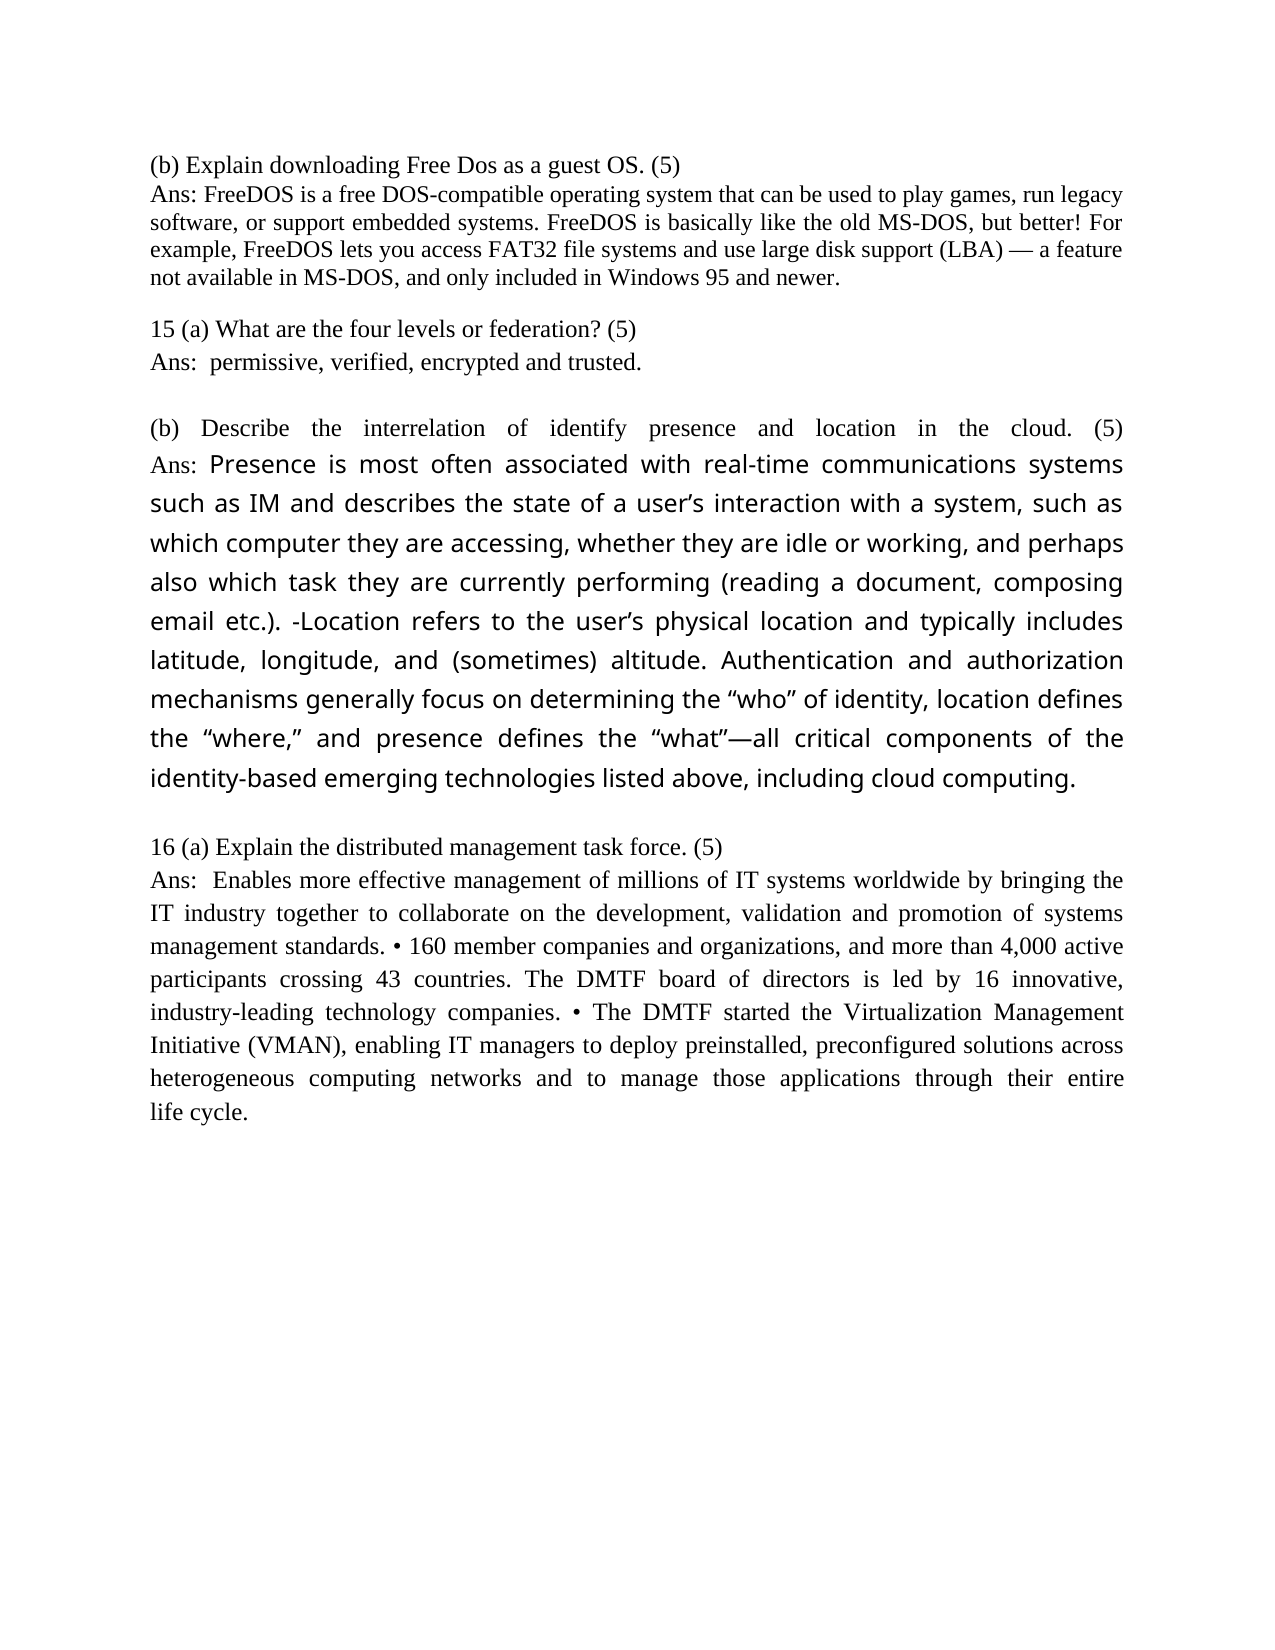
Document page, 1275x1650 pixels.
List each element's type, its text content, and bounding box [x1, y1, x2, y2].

text Ans: Enables more effective management of millions of IT systems worldwide by bringing the IT industry together to collaborate on the development, validation and promotion of systems management standards. • 160 member companies and organizations, and more than 4,000 active participants crossing 43 countries. The DMTF board of directors is led by 16 innovative, industry-leading technology companies. • The DMTF started the Virtualization Management Initiative (VMAN), enabling IT managers to deploy preinstalled, preconfigured solutions across heterogeneous computing networks and to manage those applications through their entire life cycle. [150, 865, 1125, 1125]
text (b) Describe the interrelation of identify presence and location in the cloud. (5) Ans: Presence is most often associated with real-time communications systems such as IM and describes the state of a user’s interaction with a system, such as which computer they are accessing, whether they are idle or working, and perhaps also which task they are currently performing (reading a document, composing email etc.). -Location refers to the user’s physical location and typically includes latitude, longitude, and (sometimes) altitude. Authentication and authorization mechanisms generally focus on determining the “who” of identity, location defines the “where,” and presence defines the “what”—all critical components of the identity-based emerging technologies listed above, including cloud computing. [150, 413, 1125, 794]
text 16 (a) Explain the distributed management task force. (5) [150, 832, 1125, 861]
text (b) Explain downloading Free Dos as a guest OS. (5) [150, 150, 1125, 179]
text Ans: FreeDOS is a free DOS-compatible operating system that can be used to play games, run legacy software, or support embedded systems. FreeDOS is basically like the old MS-DOS, but better! For example, FreeDOS lets you access FAT32 file systems and use large disk support (LBA) — a feature not available in MS-DOS, and only included in Windows 95 and newer. [150, 179, 1125, 290]
text 15 (a) What are the four levels or federation? (5) Ans: permissive, verified, encrypted and trusted. [150, 314, 1125, 376]
